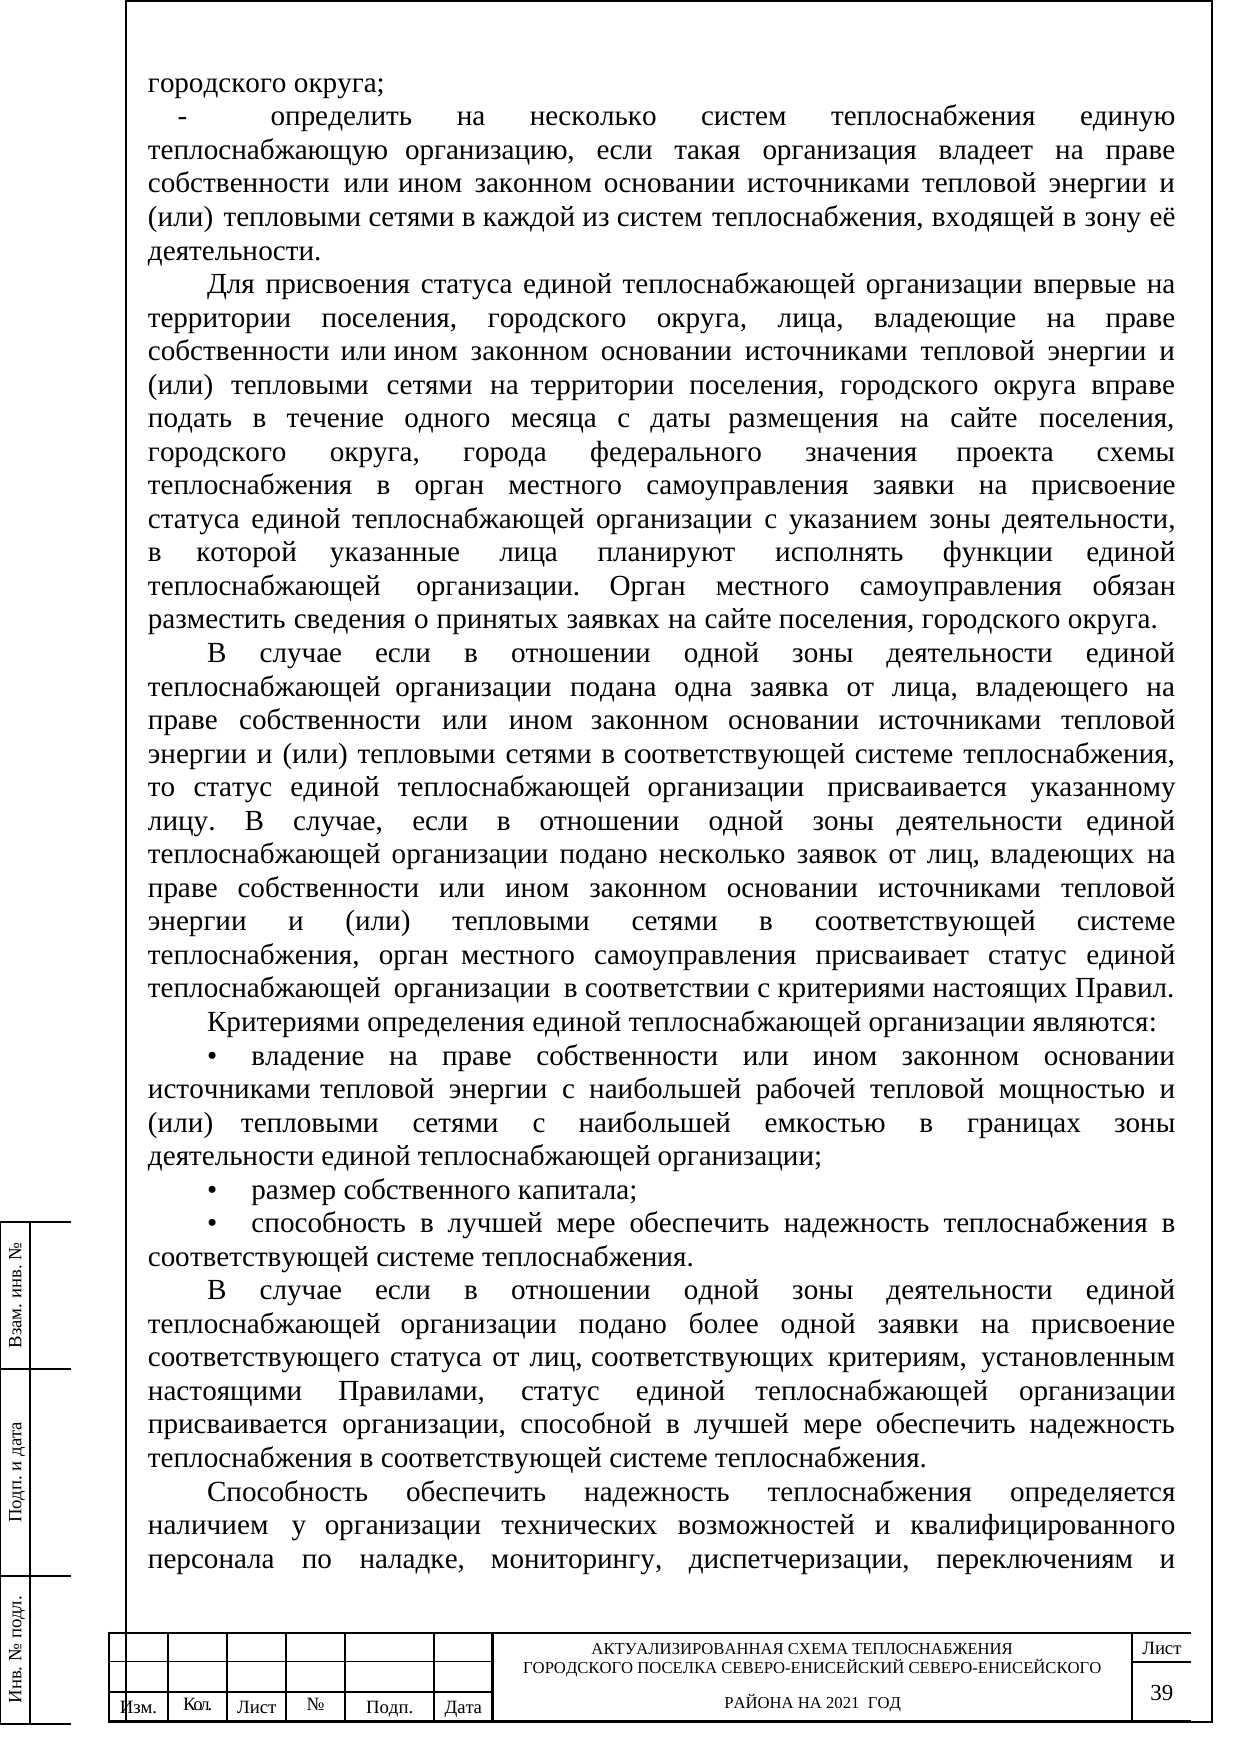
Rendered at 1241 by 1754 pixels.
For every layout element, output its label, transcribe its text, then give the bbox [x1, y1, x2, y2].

list способность в лучшей мере обеспечить надежность теплоснабжения в соответствующей системе теплоснабжения. [148, 1205, 1175, 1272]
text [148, 65, 1175, 98]
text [148, 1474, 1175, 1574]
list размер собственного капитала; [148, 1172, 1175, 1205]
text В случае если в отношении одной зоны деятельности единой теплоснабжающей организации подана одна заявка от лица, владеющего на праве собственности или ином законном основании источниками тепловой энергии и (или) тепловыми сетями в соответствующей системе теплоснабжения, то статус единой теплоснабжающей организации присваивается указанному лицу. В случае, если в отношении одной зоны деятельности единой теплоснабжающей организации подано несколько заявок от лиц, владеющих на праве собственности или ином законном основании источниками тепловой энергии и (или) тепловыми сетями в соответствующей системе теплоснабжения, орган местного самоуправления присваивает статус единой теплоснабжающей организации в соответствии с критериями настоящих Правил. [148, 635, 1175, 1004]
text Для присвоения статуса единой теплоснабжающей организации впервые на территории поселения, городского округа, лица, владеющие на праве собственности или ином законном основании источниками тепловой энергии и (или) тепловыми сетями на территории поселения, городского округа вправе подать в течение одного месяца с даты размещения на сайте поселения, городского округа, города федерального значения проекта схемы теплоснабжения в орган местного самоуправления заявки на присвоение статуса единой теплоснабжающей организации с указанием зоны деятельности, в которой указанные лица планируют исполнять функции единой теплоснабжающей организации. Орган местного самоуправления обязан разместить сведения о принятых заявках на сайте поселения, городского округа. [148, 266, 1175, 635]
text В случае если в отношении одной зоны деятельности единой теплоснабжающей организации подано более одной заявки на присвоение соответствующего статуса от лиц, соответствующих критериям, установленным настоящими Правилами, статус единой теплоснабжающей организации присваивается организации, способной в лучшей мере обеспечить надежность теплоснабжения в соответствующей системе теплоснабжения. [148, 1272, 1175, 1474]
text Критериями определения единой теплоснабжающей организации являются: [148, 1004, 1175, 1038]
text - определить на несколько систем теплоснабжения единую теплоснабжающую организацию, если такая организация владеет на праве собственности или ином законном основании источниками тепловой энергии и (или) тепловыми сетями в каждой из систем теплоснабжения, входящей в зону её деятельности. [148, 98, 1175, 266]
list владение на праве собственности или ином законном основании источниками тепловой энергии с наибольшей рабочей тепловой мощностью и (или) тепловыми сетями с наибольшей емкостью в границах зоны деятельности единой теплоснабжающей организации; [148, 1038, 1175, 1172]
